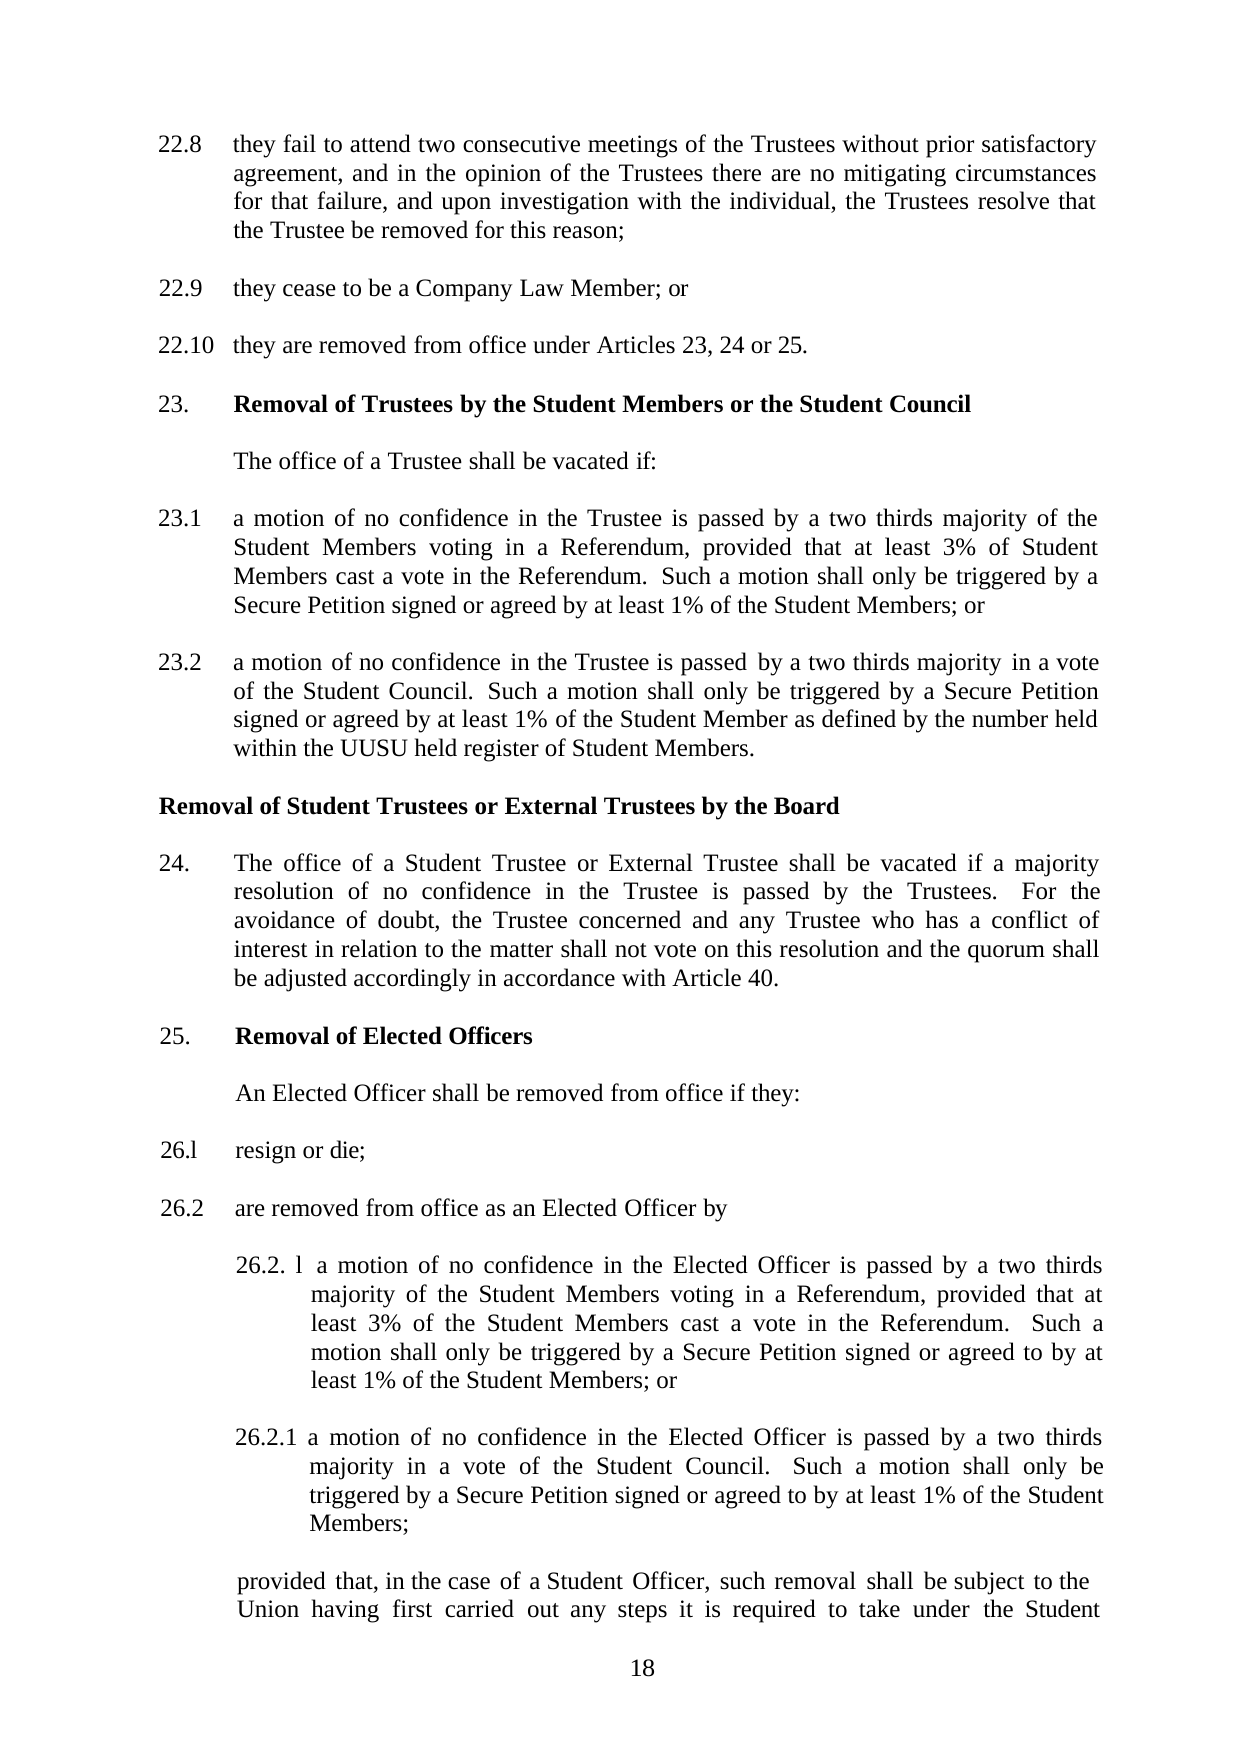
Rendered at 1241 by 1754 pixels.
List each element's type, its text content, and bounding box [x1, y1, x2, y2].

subtitle Removal of Elected Officers [159, 1021, 1217, 1050]
list they cease to be a Company Law Member; or [159, 273, 1217, 302]
text 26.2. l a motion of no confidence in the Elected Officer is passed by a two thirds majority of the Student Members voting in a Referendum, provided that at least 3% of the Student Members cast a vote in the Referendum. Such a motion shall only be triggered by a Secure Petition signed or agreed to by at least 1% of the Student Members; or [236, 1250, 1104, 1394]
list a motion of no confidence in the Trustee is passed by a two thirds majority in a vote of the Student Council. Such a motion shall only be triggered by a Secure Petition signed or agreed by at least 1% of the Student Member as defined by the number held within the UUSU held register of Student Members. [158, 647, 1099, 762]
text provided that, in the case of a Student Officer, such removal shall be subject to the Union having first carried out any steps it is required to take under the Student [237, 1566, 1124, 1623]
list a motion of no confidence in the Elected Officer is passed by a two thirds majority in a vote of the Student Council. Such a motion shall only be triggered by a Secure Petition signed or agreed to by at least 1% of the Student Members; [235, 1422, 1104, 1537]
list they fail to attend two consecutive meetings of the Trustees without prior satisfactory agreement, and in the opinion of the Trustees there are no mitigating circumstances for that failure, and upon investigation with the individual, the Trustees resolve that the Trustee be removed for this reason; [158, 129, 1097, 244]
list a motion of no confidence in the Trustee is passed by a two thirds majority of the Student Members voting in a Referendum, provided that at least 3% of Student Members cast a vote in the Referendum. Such a motion shall only be triggered by a Secure Petition signed or agreed by at least 1% of the Student Members; or [158, 503, 1099, 618]
subtitle Removal of Student Trustees or External Trustees by the Board [159, 791, 1217, 820]
text The office of a Trustee shall be vacated if: [233, 446, 1217, 475]
text 26.l resign or die; [160, 1136, 1217, 1164]
text An Elected Officer shall be removed from office if they: [235, 1078, 1217, 1106]
list are removed from office as an Elected Officer by [160, 1193, 1217, 1222]
list they are removed from office under Articles 23, 24 or 25. [158, 330, 1217, 359]
list The office of a Student Trustee or External Trustee shall be vacated if a majority resolution of no confidence in the Trustee is passed by the Trustees. For the avoidance of doubt, the Trustee concerned and any Trustee who has a conflict of interest in relation to the matter shall not vote on this resolution and the quorum shall be adjusted accordingly in accordance with Article 40. [158, 848, 1101, 991]
subtitle Removal of Trustees by the Student Members or the Student Council [158, 389, 1217, 418]
